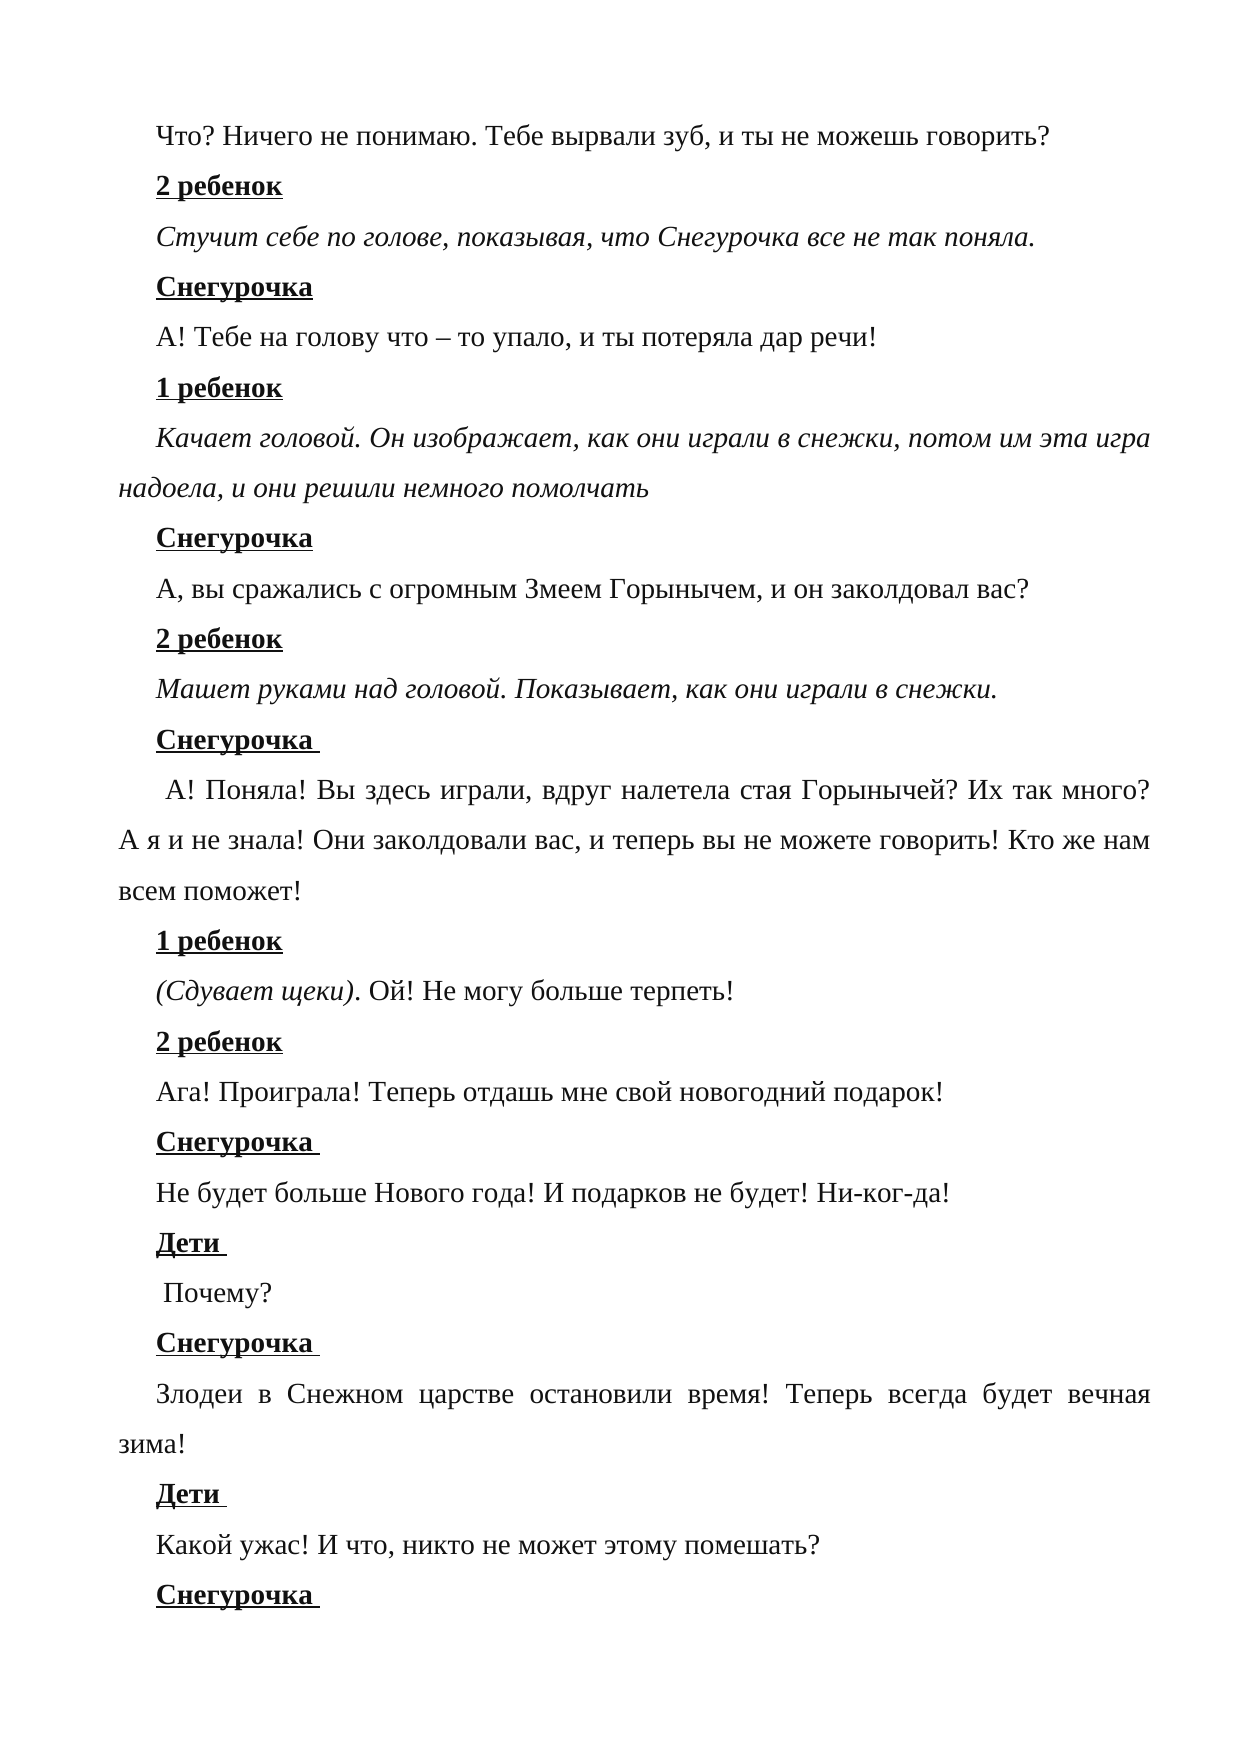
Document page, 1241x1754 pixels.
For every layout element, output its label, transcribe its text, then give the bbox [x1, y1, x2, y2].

text Не будет больше Нового года! И подарков не будет! Ни-ког-да! [118, 1175, 1152, 1208]
text Снегурочка [118, 722, 1152, 755]
text А! Поняла! Вы здесь играли, вдруг налетела стая Горынычей? Их так много? А я и не знала! Они заколдовали вас, и теперь вы не можете говорить! Кто же нам всем поможет! [118, 772, 1152, 906]
text Что? Ничего не понимаю. Тебе вырвали зуб, и ты не можешь говорить? [118, 118, 1152, 152]
text Качает головой. Он изображает, как они играли в снежки, потом им эта игра надоела, и они решили немного помолчать [118, 420, 1152, 504]
text 2 ребенок [118, 621, 1152, 655]
text Дети [118, 1477, 1152, 1510]
text Машет руками над головой. Показывает, как они играли в снежки. [118, 672, 1152, 705]
text 1 ребенок [118, 923, 1152, 957]
text Снегурочка [118, 1124, 1152, 1158]
text А! Тебе на голову что – то упало, и ты потеряла дар речи! [118, 319, 1152, 353]
text А, вы сражались с огромным Змеем Горынычем, и он заколдовал вас? [118, 571, 1152, 604]
text 1 ребенок [118, 370, 1152, 403]
text 2 ребенок [118, 168, 1152, 202]
text Почему? [118, 1275, 1152, 1309]
text Ага! Проиграла! Теперь отдашь мне свой новогодний подарок! [118, 1074, 1152, 1108]
text Снегурочка [118, 1326, 1152, 1359]
text (Сдувает щеки). Ой! Не могу больше терпеть! [118, 973, 1152, 1007]
text Снегурочка [118, 1577, 1152, 1611]
text Злодеи в Снежном царстве остановили время! Теперь всегда будет вечная зима! [118, 1376, 1152, 1460]
text Снегурочка [118, 521, 1152, 554]
text Стучит себе по голове, показывая, что Снегурочка все не так поняла. [118, 219, 1152, 252]
text Дети [118, 1225, 1152, 1258]
text Снегурочка [118, 269, 1152, 303]
text Какой ужас! И что, никто не может этому помешать? [118, 1527, 1152, 1560]
text 2 ребенок [118, 1024, 1152, 1057]
